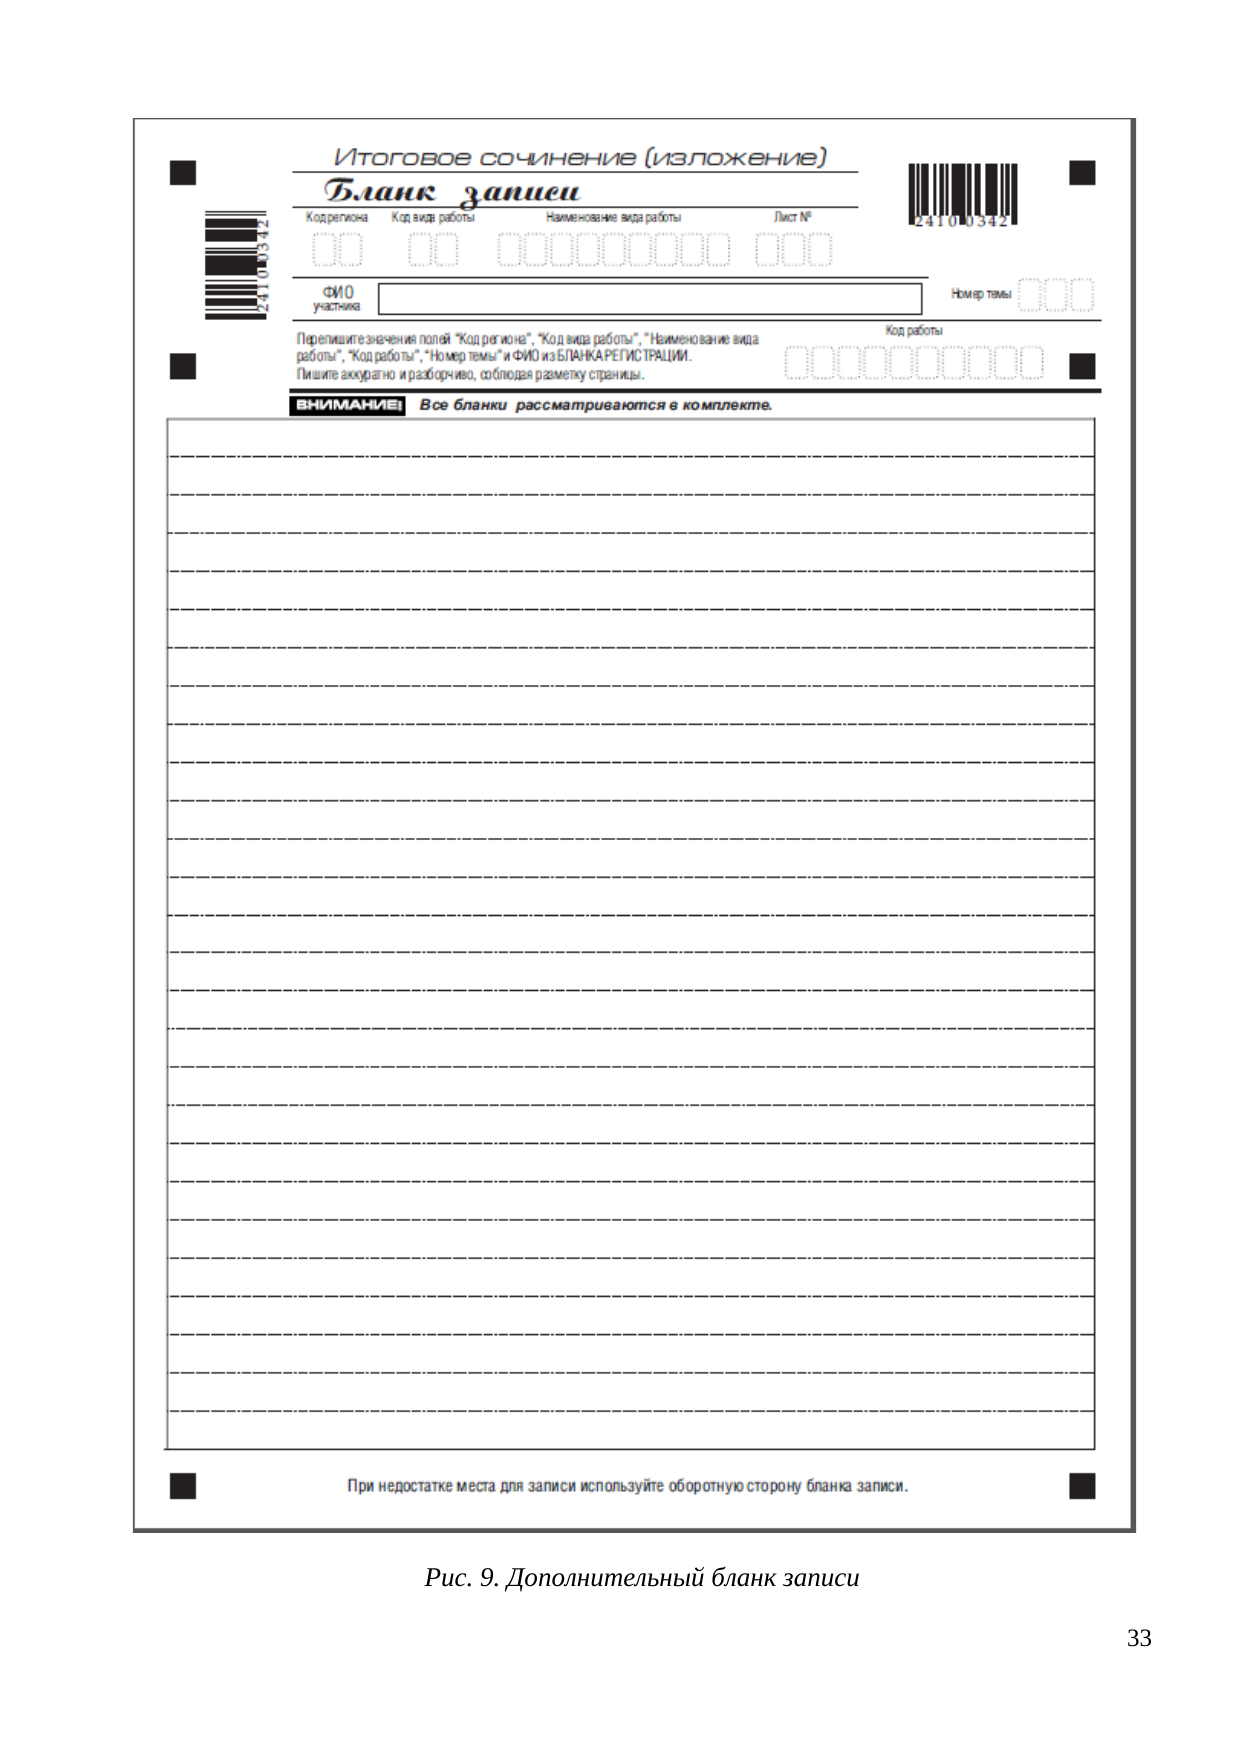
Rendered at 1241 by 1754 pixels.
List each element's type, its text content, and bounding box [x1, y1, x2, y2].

picture [132, 118, 1137, 1533]
text Рис. 9. Дополнительный бланк записи [133, 1561, 1152, 1592]
